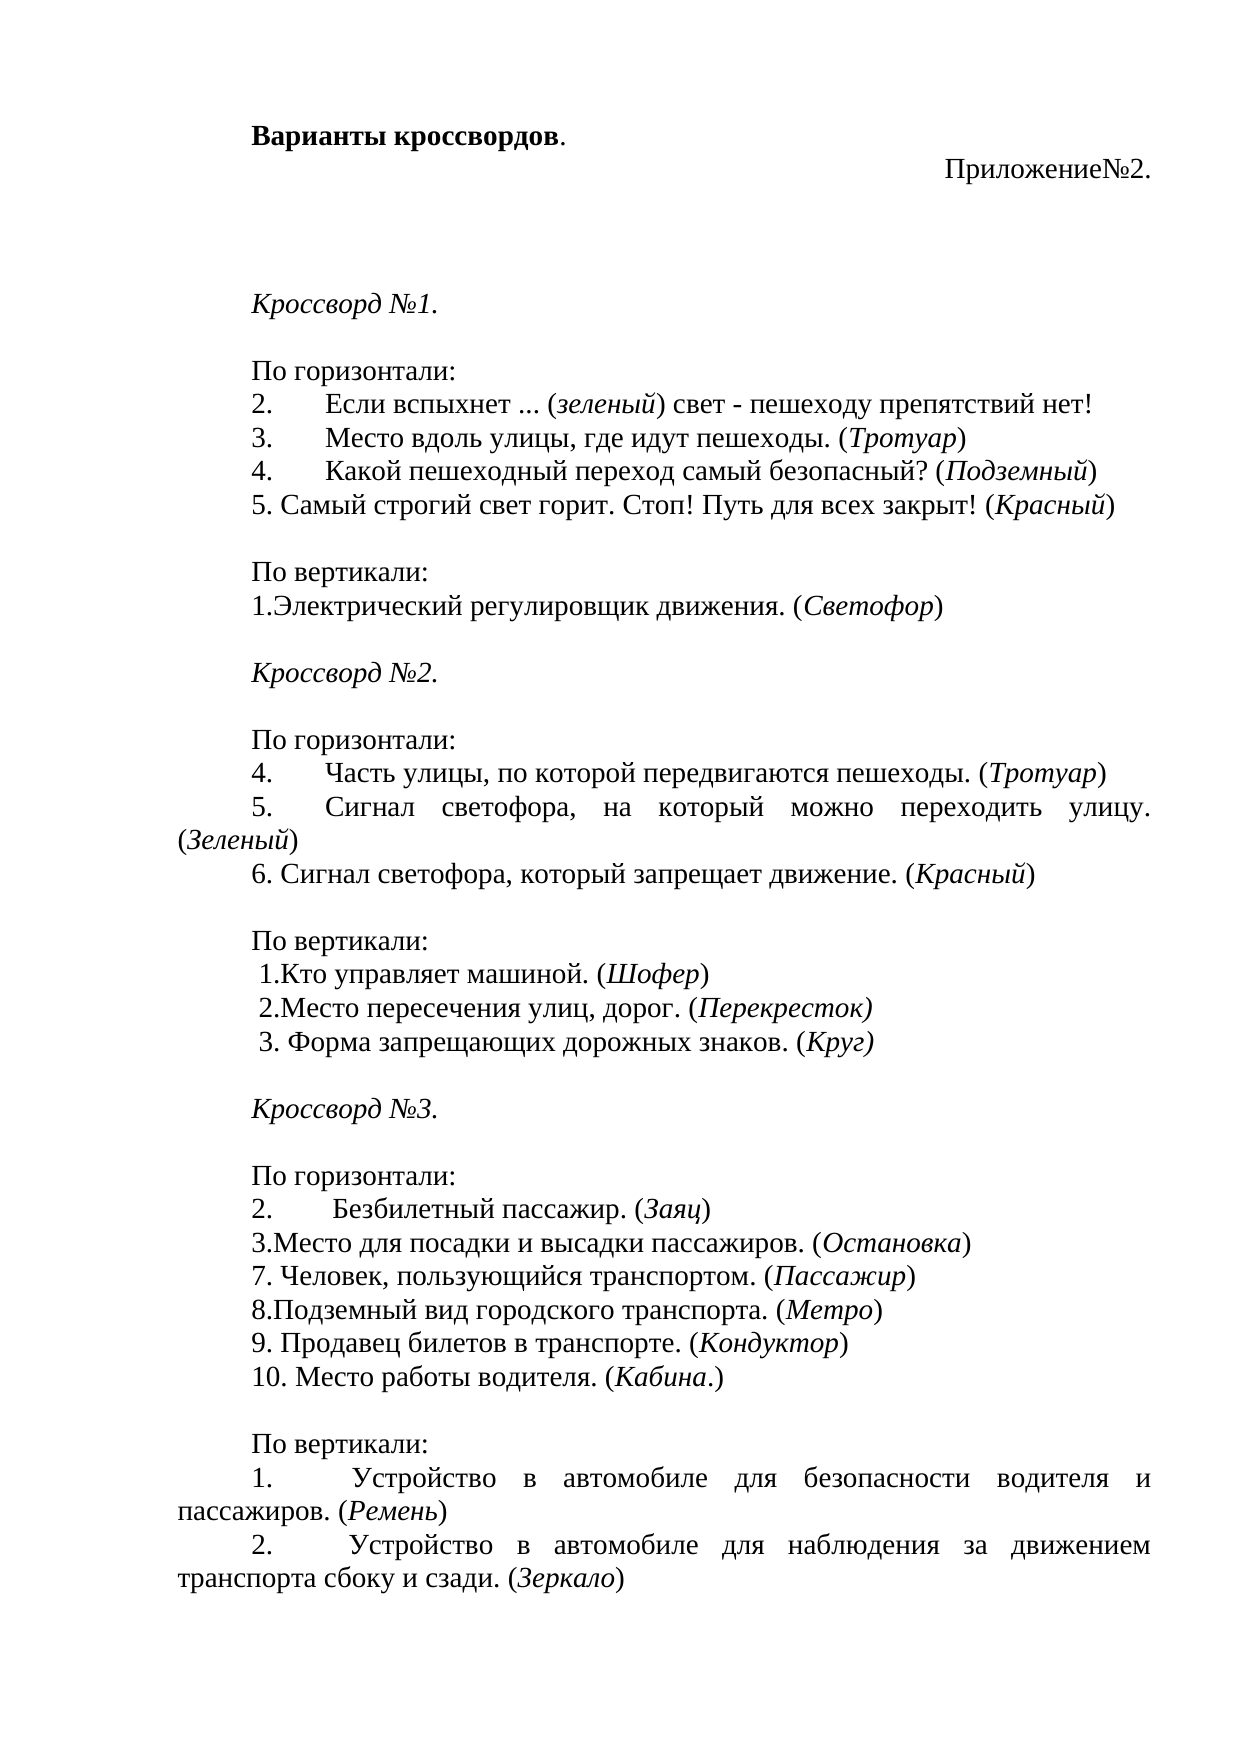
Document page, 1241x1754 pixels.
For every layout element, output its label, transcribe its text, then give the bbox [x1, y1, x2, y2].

text По вертикали: [177, 1426, 1152, 1460]
text По горизонтали: [177, 1158, 1152, 1191]
text 9. Продавец билетов в транспорте. (Кондуктор) [177, 1326, 1152, 1359]
list Место вдоль улицы, где идут пешеходы. (Тротуар) [177, 420, 1152, 453]
text По вертикали: [177, 554, 1152, 588]
list Устройство в автомобиле для наблюдения за движением транспорта сбоку и сзади. (3еркало) [177, 1527, 1152, 1594]
list Сигнал светофора, на который можно переходить улицу. (Зеленый) [177, 789, 1152, 856]
list Если вспыхнет ... (зеленый) свет - пешеходу препятствий нет! [177, 386, 1152, 420]
text 10. Место работы водителя. (Кабина.) [177, 1359, 1152, 1393]
text Приложение№2. [177, 152, 1152, 185]
text По вертикали: [177, 923, 1152, 957]
text 2.Место пересечения улиц, дорог. (Перекресток) [177, 990, 1152, 1024]
text 1.Кто управляет машиной. (Шофер) [177, 957, 1152, 990]
text По горизонтали: [177, 722, 1152, 755]
list Безбилетный пассажир. (Заяц) [177, 1191, 1152, 1225]
text Кроссворд №3. [177, 1091, 1152, 1124]
text 5. Самый строгий свет горит. Стоп! Путь для всех закрыт! (Красный) [177, 487, 1152, 521]
text 7. Человек, пользующийся транспортом. (Пассажир) [177, 1258, 1152, 1292]
text 6. Сигнал светофора, который запрещает движение. (Красный) [177, 856, 1152, 889]
text Кроссворд №2. [177, 655, 1152, 688]
list Часть улицы, по которой передвигаются пешеходы. (Тротуар) [177, 755, 1152, 789]
list Какой пешеходный переход самый безопасный? (Подземный) [177, 453, 1152, 487]
text Варианты кроссвордов. [177, 118, 1152, 152]
list Устройство в автомобиле для безопасности водителя и пассажиров. (Ремень) [177, 1460, 1152, 1527]
text 8.Подземный вид городского транспорта. (Метро) [177, 1292, 1152, 1326]
text 3.Место для посадки и высадки пассажиров. (Остановка) [177, 1225, 1152, 1258]
text Кроссворд №1. [177, 286, 1152, 319]
text По горизонтали: [177, 353, 1152, 386]
text 3. Форма запрещающих дорожных знаков. (Круг) [177, 1024, 1152, 1057]
text 1.Электрический регулировщик движения. (Светофор) [177, 588, 1152, 621]
